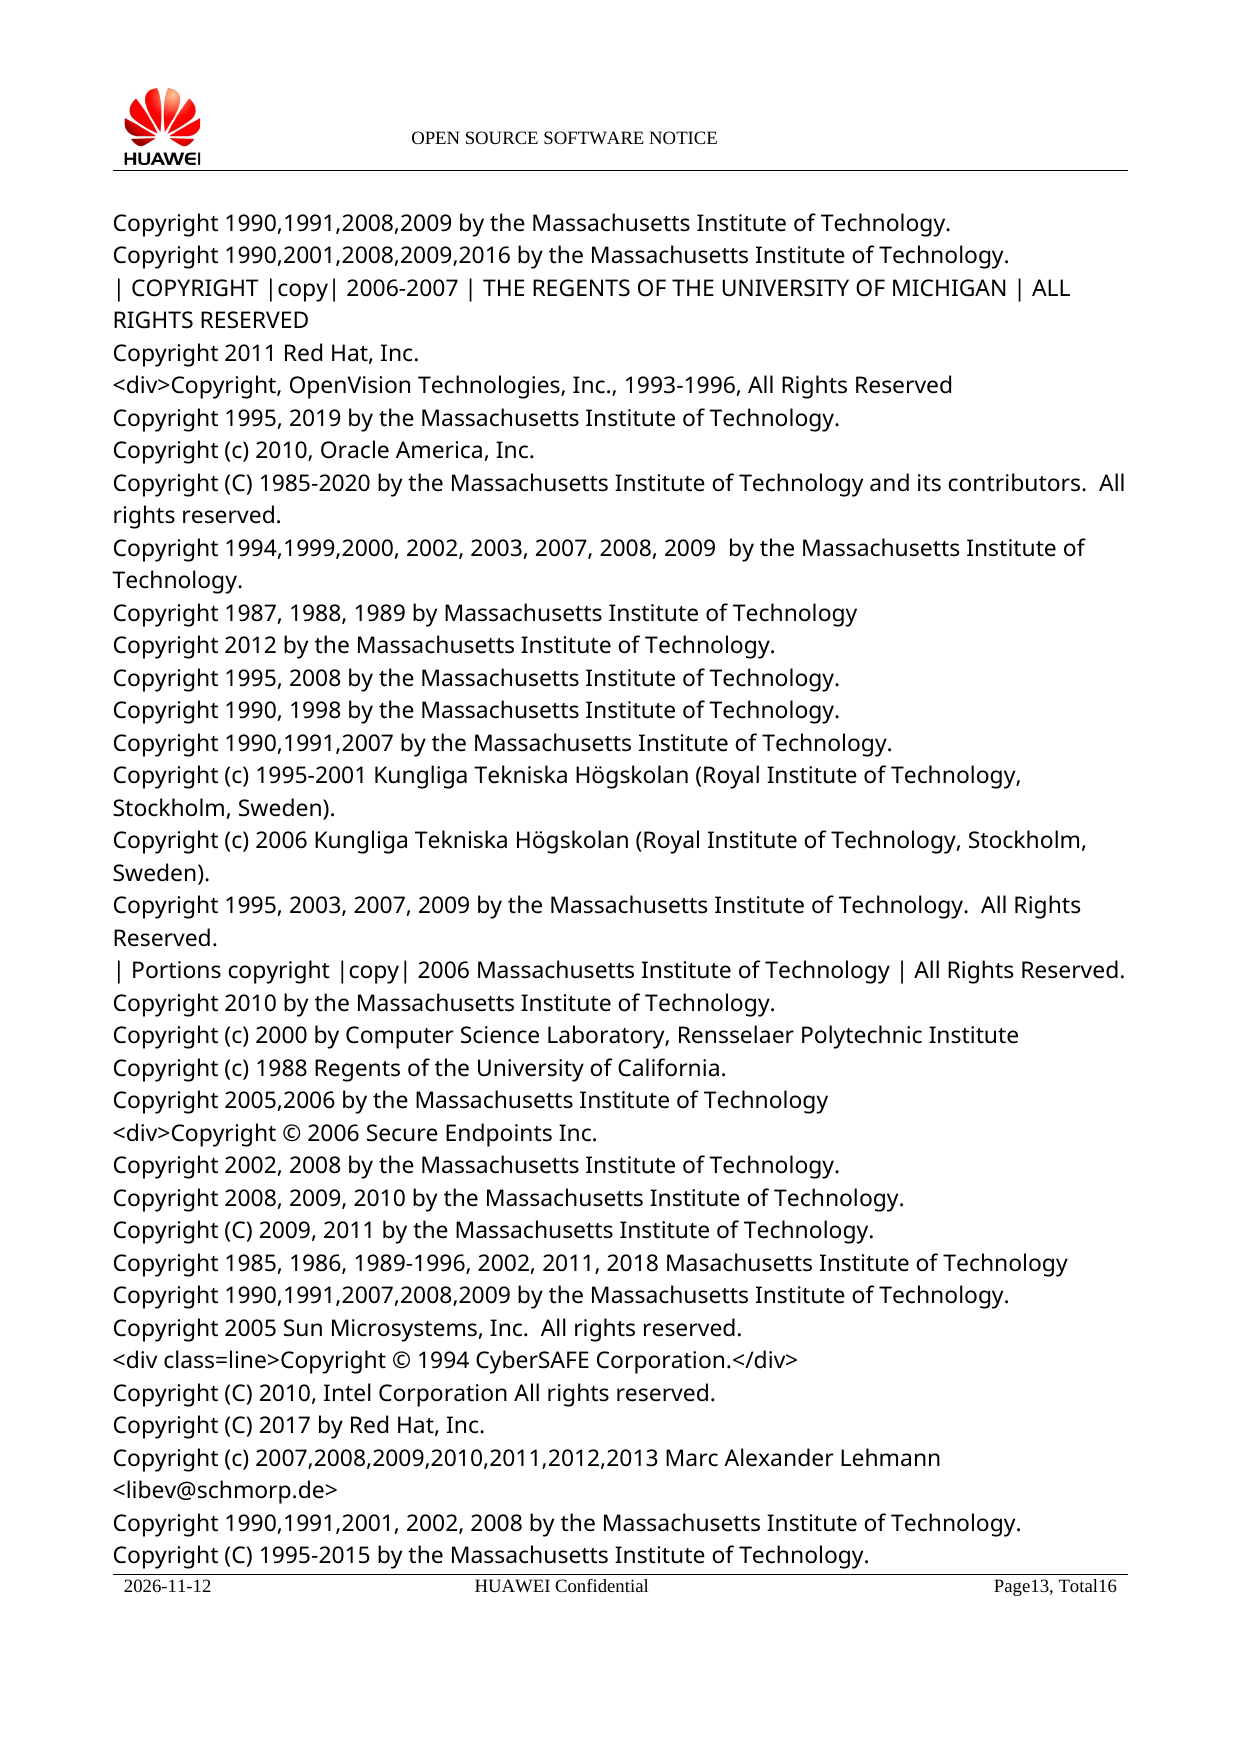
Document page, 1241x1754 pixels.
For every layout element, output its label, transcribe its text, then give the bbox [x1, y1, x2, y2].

picture [124, 88, 201, 165]
